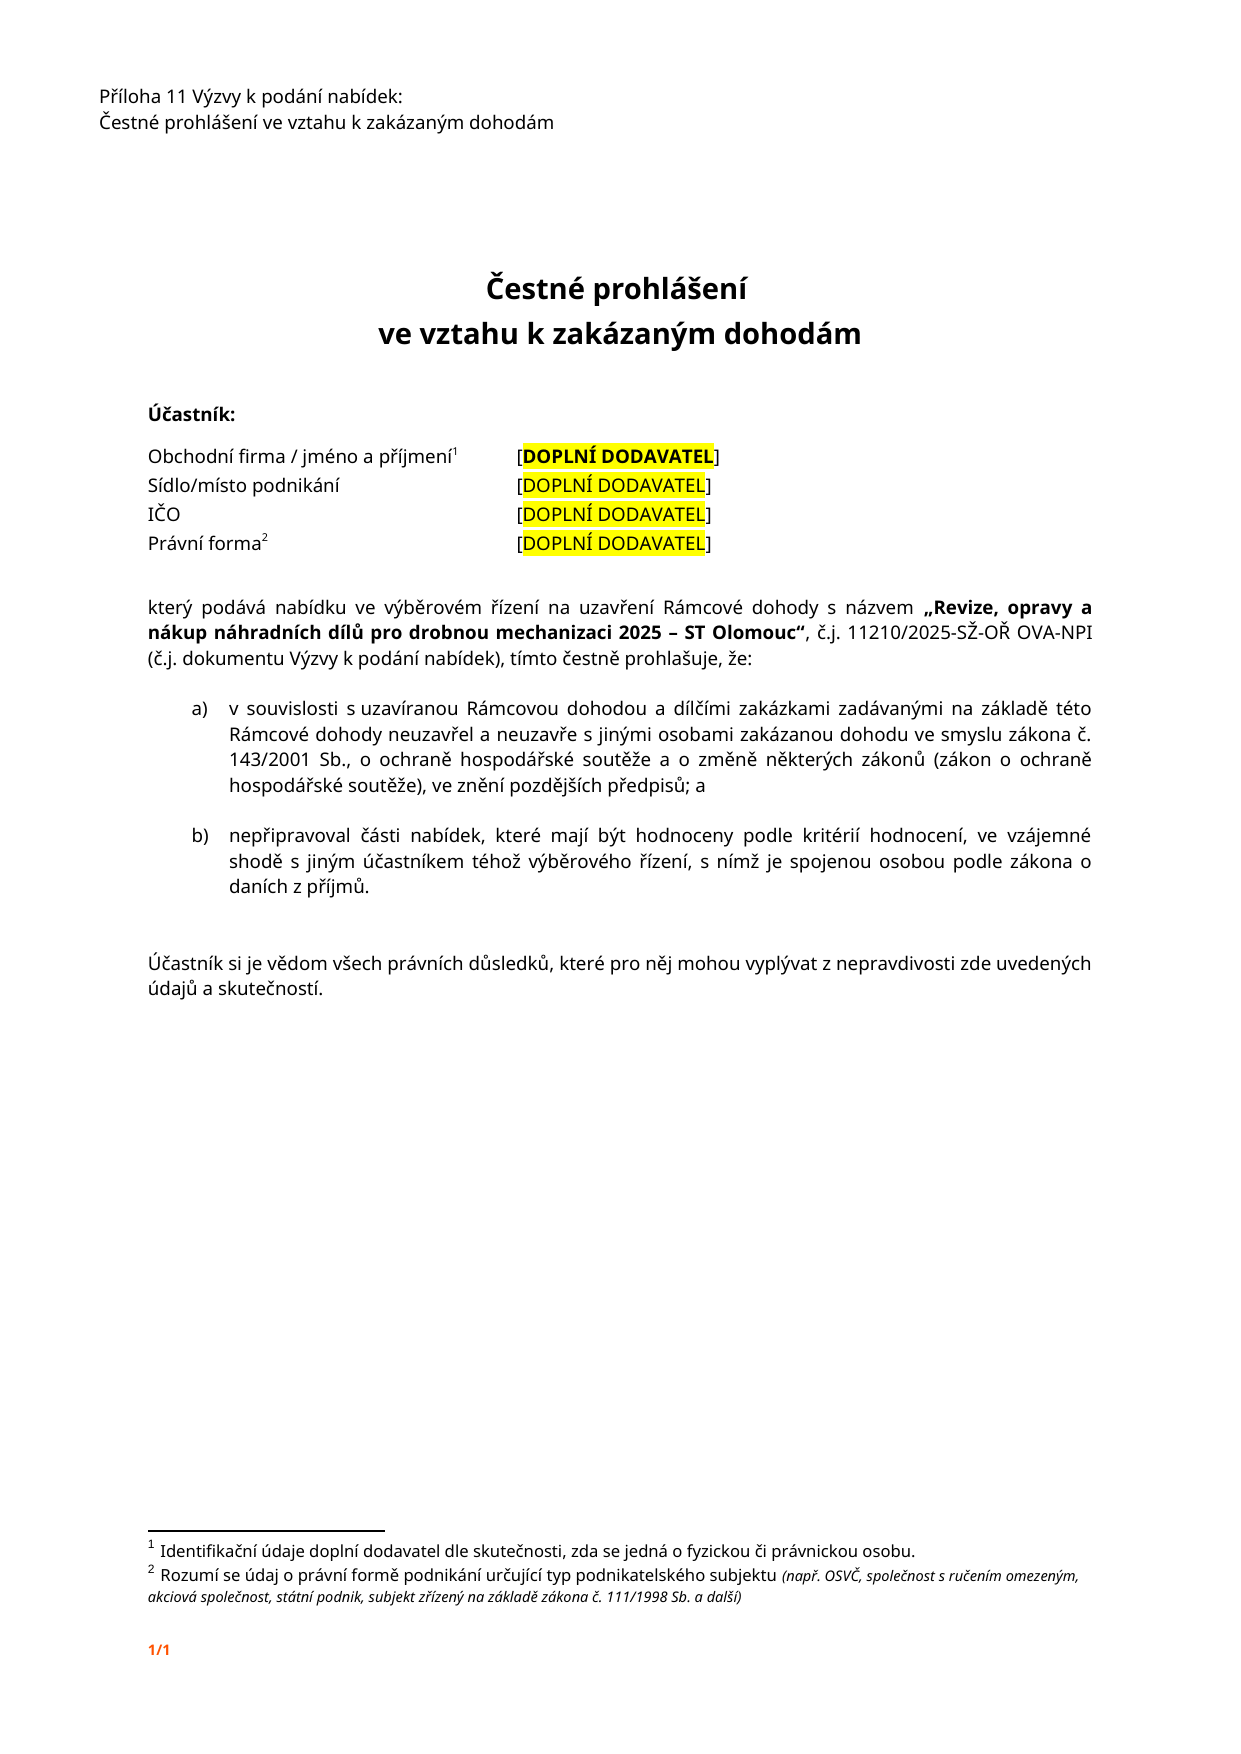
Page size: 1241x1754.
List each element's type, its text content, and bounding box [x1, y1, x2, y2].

text který podává nabídku ve výběrovém řízení na uzavření Rámcové dohody s názvem „Revize, opravy a nákup náhradních dílů pro drobnou mechanizaci 2025 – ST Olomouc“, č.j. 11210/2025-SŽ-OŘ OVA-NPI (č.j. dokumentu Výzvy k podání nabídek), tímto čestně prohlašuje, že: [148, 594, 1093, 671]
text Účastník: [148, 397, 1093, 428]
list v souvislosti s uzavíranou Rámcovou dohodou a dílčími zakázkami zadávanými na základě této Rámcové dohody neuzavřel a neuzavře s jinými osobami zakázanou dohodu ve smyslu zákona č. 143/2001 Sb., o ochraně hospodářské soutěže a o změně některých zákonů (zákon o ochraně hospodářské soutěže), ve znění pozdějších předpisů; a [191, 696, 1093, 798]
text IČO [148, 498, 1093, 527]
text Účastník si je vědom všech právních důsledků, které pro něj mohou vyplývat z nepravdivosti zde uvedených údajů a skutečností. [148, 950, 1093, 1001]
text Právní forma [148, 527, 1093, 556]
list nepřipravoval části nabídek, které mají být hodnoceny podle kritérií hodnocení, ve vzájemné shodě s jiným účastníkem téhož výběrového řízení, s nímž je spojenou osobou podle zákona o daních z příjmů. [191, 823, 1093, 899]
title Čestné prohlášení [148, 268, 1093, 308]
text Obchodní firma / jméno a příjmení [148, 440, 1093, 469]
text ve vztahu k zakázaným dohodám [148, 314, 1093, 353]
text Sídlo/místo podnikání [DOPLNÍ DODAVATEL] [148, 469, 1093, 498]
